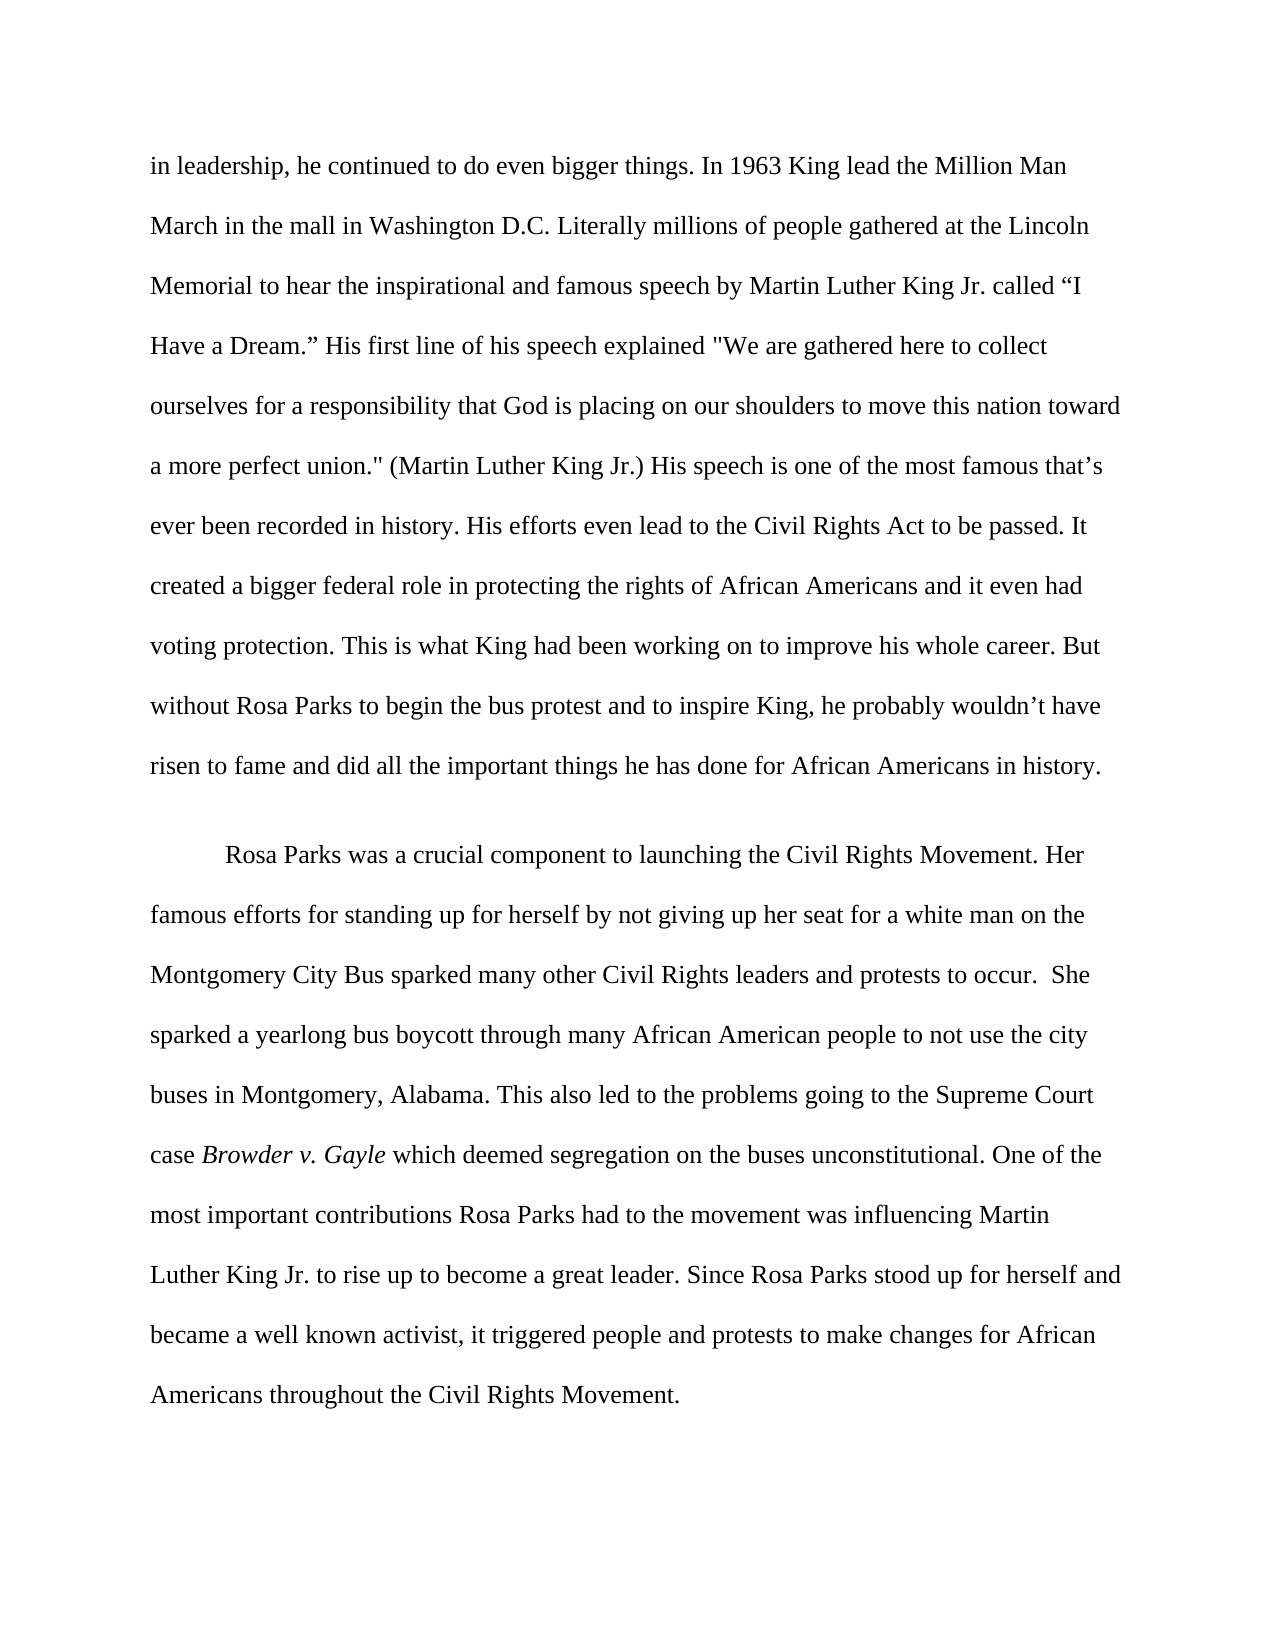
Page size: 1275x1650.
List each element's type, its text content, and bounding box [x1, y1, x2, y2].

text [150, 150, 1125, 780]
text Rosa Parks was a crucial component to launching the Civil Rights Movement. Her famous efforts for standing up for herself by not giving up her seat for a white man on the Montgomery City Bus sparked many other Civil Rights leaders and protests to occur. She sparked a yearlong bus boycott through many African American people to not use the city buses in Montgomery, Alabama. This also led to the problems going to the Supreme Court case Browder v. Gayle which deemed segregation on the buses unconstitutional. One of the most important contributions Rosa Parks had to the movement was influencing Martin Luther King Jr. to rise up to become a great leader. Since Rosa Parks stood up for herself and became a well known activist, it triggered people and protests to make changes for African Americans throughout the Civil Rights Movement. [150, 839, 1125, 1409]
